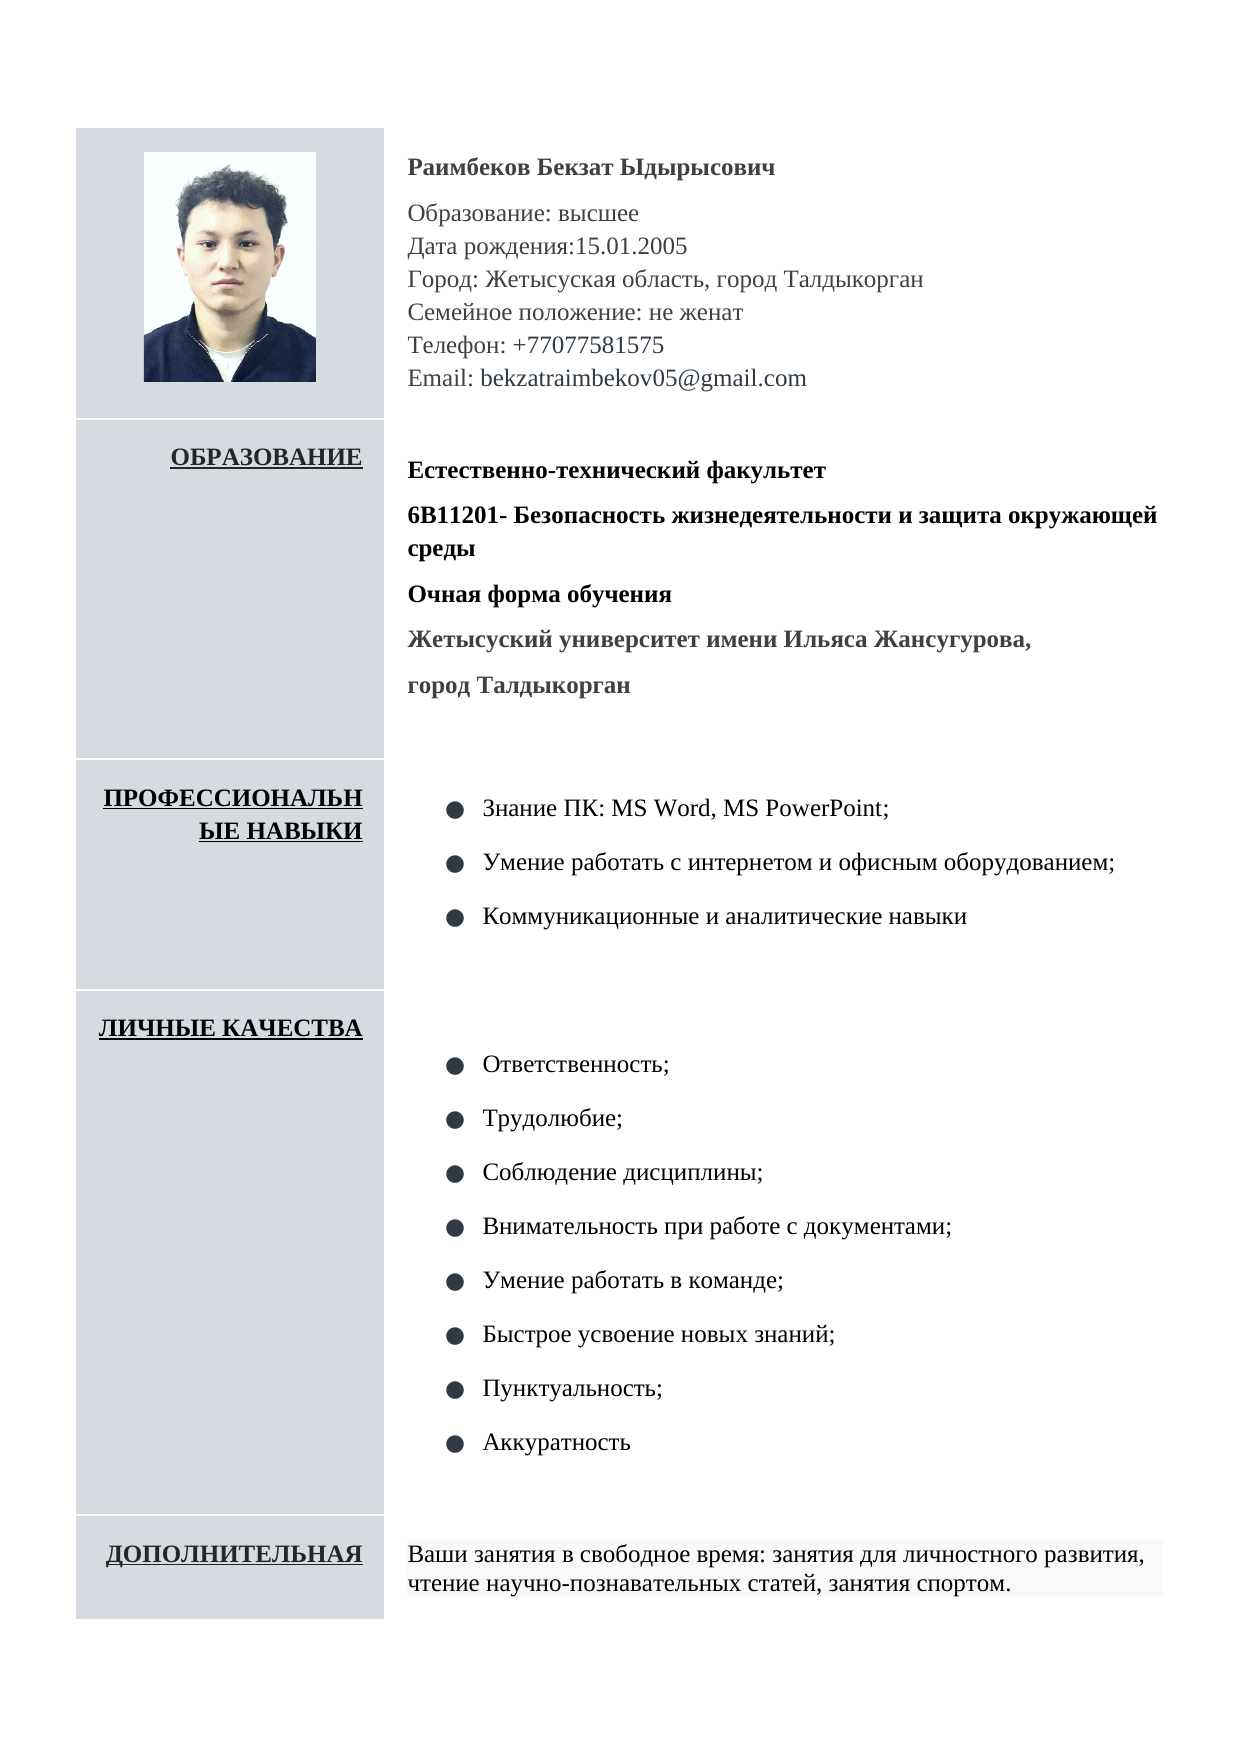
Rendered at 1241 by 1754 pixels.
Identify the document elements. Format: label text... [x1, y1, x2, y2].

table_header [76, 128, 384, 418]
table_header Раимбеков Бекзат Ыдырысович Образование: высшее Дата рождения:15.01.2005 Город: Жетысуская область, город Талдыкорган Семейное положение: не женат Телефон: +77077581575 Email: bekzatraimbekov05@gmail.com [386, 130, 1184, 418]
table_cell ОБРАЗОВАНИЕ [76, 420, 384, 758]
picture [143, 152, 316, 382]
table_cell ПРОФЕССИОНАЛЬНЫЕ НАВЫКИ [76, 760, 384, 989]
table_cell Ответственность; Трудолюбие; Соблюдение дисциплины; Внимательность при работе с документами; Умение работать в команде; Быстрое усвоение новых знаний; Пунктуальность; Аккуратность [386, 991, 1184, 1514]
table_cell Знание ПК: MS Word, MS PowerPoint; Умение работать с интернетом и офисным оборудованием; Коммуникационные и аналитические навыки [386, 760, 1184, 989]
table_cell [386, 1516, 1184, 1619]
table_cell ЛИЧНЫЕ КАЧЕСТВА [76, 991, 384, 1514]
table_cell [76, 1516, 384, 1619]
table_cell Естественно-технический факультет 6В11201- Безопасность жизнедеятельности и защита окружающей среды Очная форма обучения Жетысуский университет имени Ильяса Жансугурова, город Талдыкорган [386, 420, 1184, 758]
